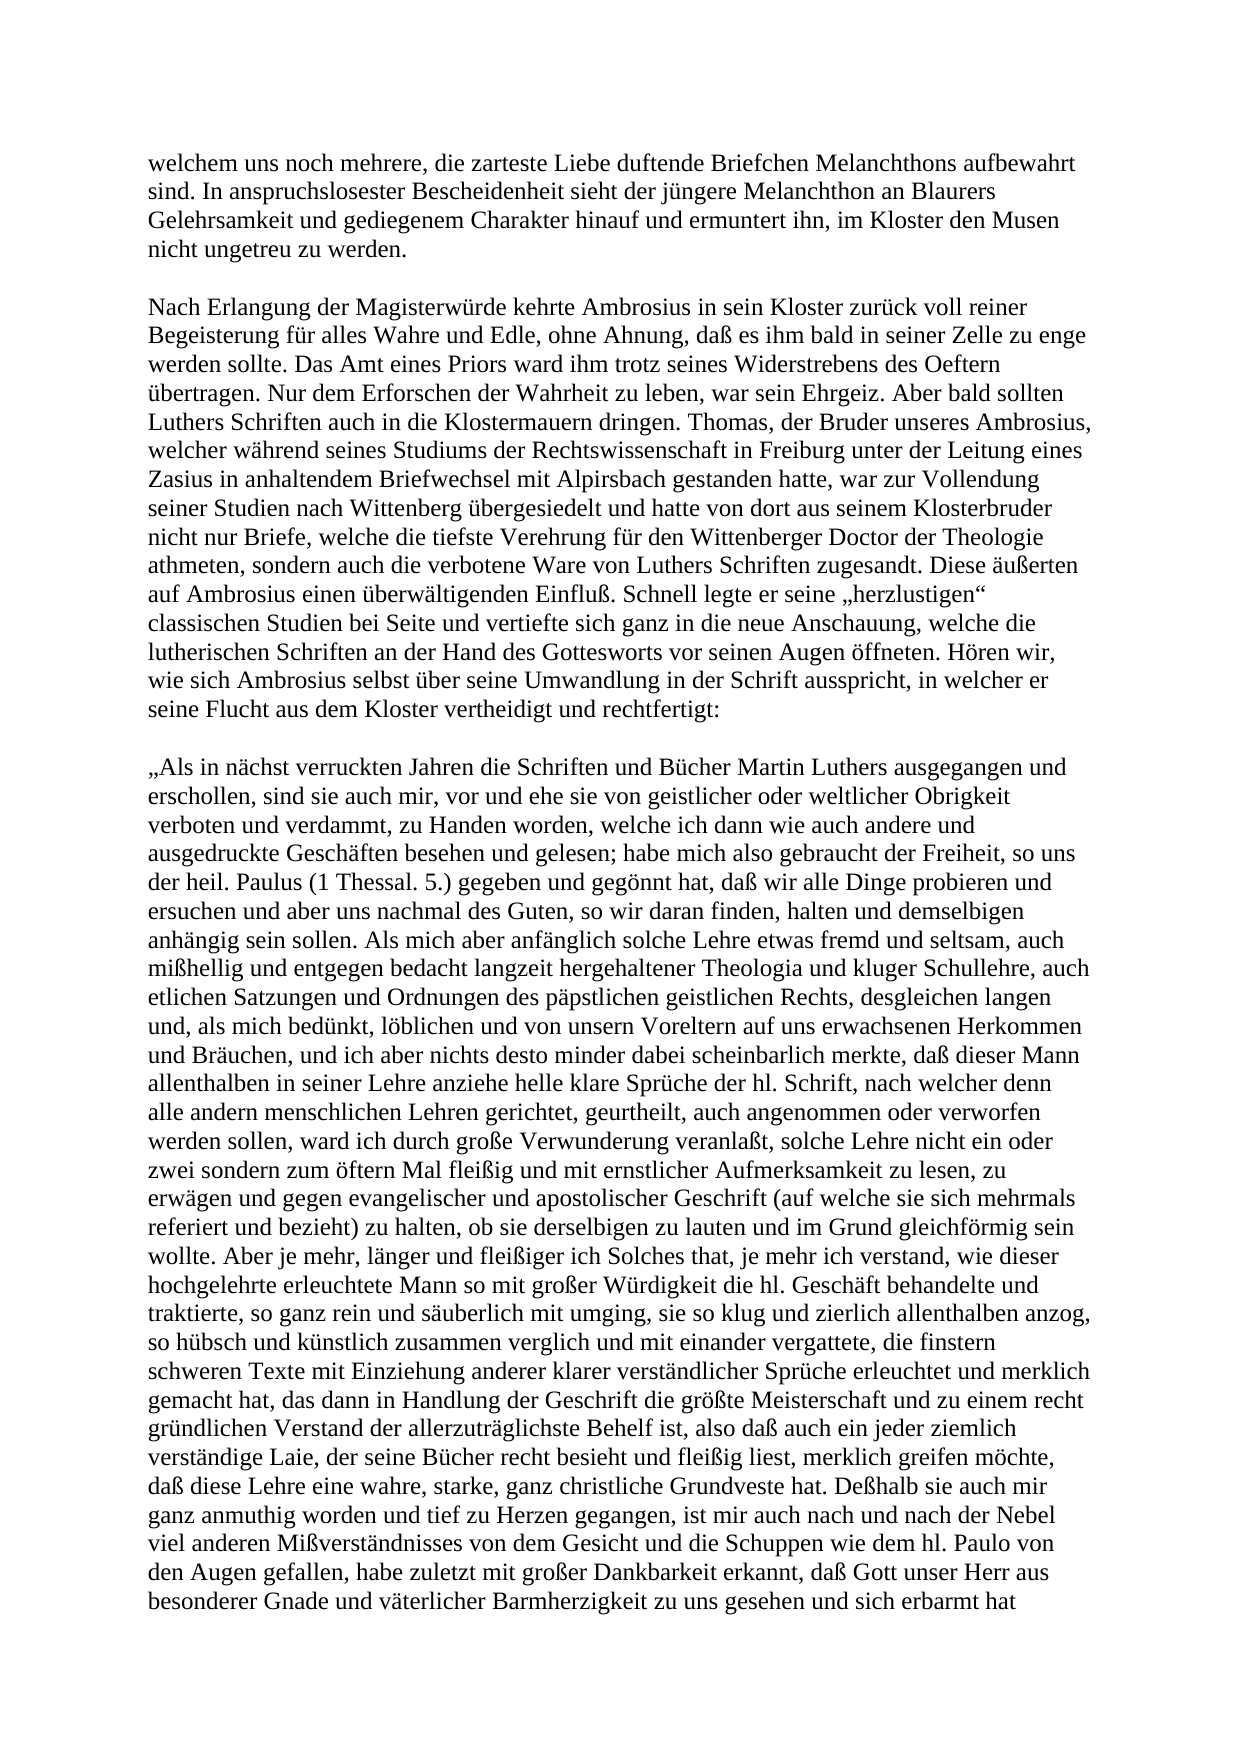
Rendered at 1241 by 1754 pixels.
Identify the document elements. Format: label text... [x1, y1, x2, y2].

text Nach Erlangung der Magisterwürde kehrte Ambrosius in sein Kloster zurück voll reiner Begeisterung für alles Wahre und Edle, ohne Ahnung, daß es ihm bald in seiner Zelle zu enge werden sollte. Das Amt eines Priors ward ihm trotz seines Widerstrebens des Oeftern übertragen. Nur dem Erforschen der Wahrheit zu leben, war sein Ehrgeiz. Aber bald sollten Luthers Schriften auch in die Klostermauern dringen. Thomas, der Bruder unseres Ambrosius, welcher während seines Studiums der Rechtswissenschaft in Freiburg unter der Leitung eines Zasius in anhaltendem Briefwechsel mit Alpirsbach gestanden hatte, war zur Vollendung seiner Studien nach Wittenberg übergesiedelt und hatte von dort aus seinem Klosterbruder nicht nur Briefe, welche die tiefste Verehrung für den Wittenberger Doctor der Theologie athmeten, sondern auch die verbotene Ware von Luthers Schriften zugesandt. Diese äußerten auf Ambrosius einen überwältigenden Einfluß. Schnell legte er seine „herzlustigen“ classischen Studien bei Seite und vertiefte sich ganz in die neue Anschauung, welche die lutherischen Schriften an der Hand des Gottesworts vor seinen Augen öffneten. Hören wir, wie sich Ambrosius selbst über seine Umwandlung in der Schrift ausspricht, in welcher er seine Flucht aus dem Kloster vertheidigt und rechtfertigt: [148, 292, 1093, 723]
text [148, 752, 1093, 1615]
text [148, 148, 1093, 263]
